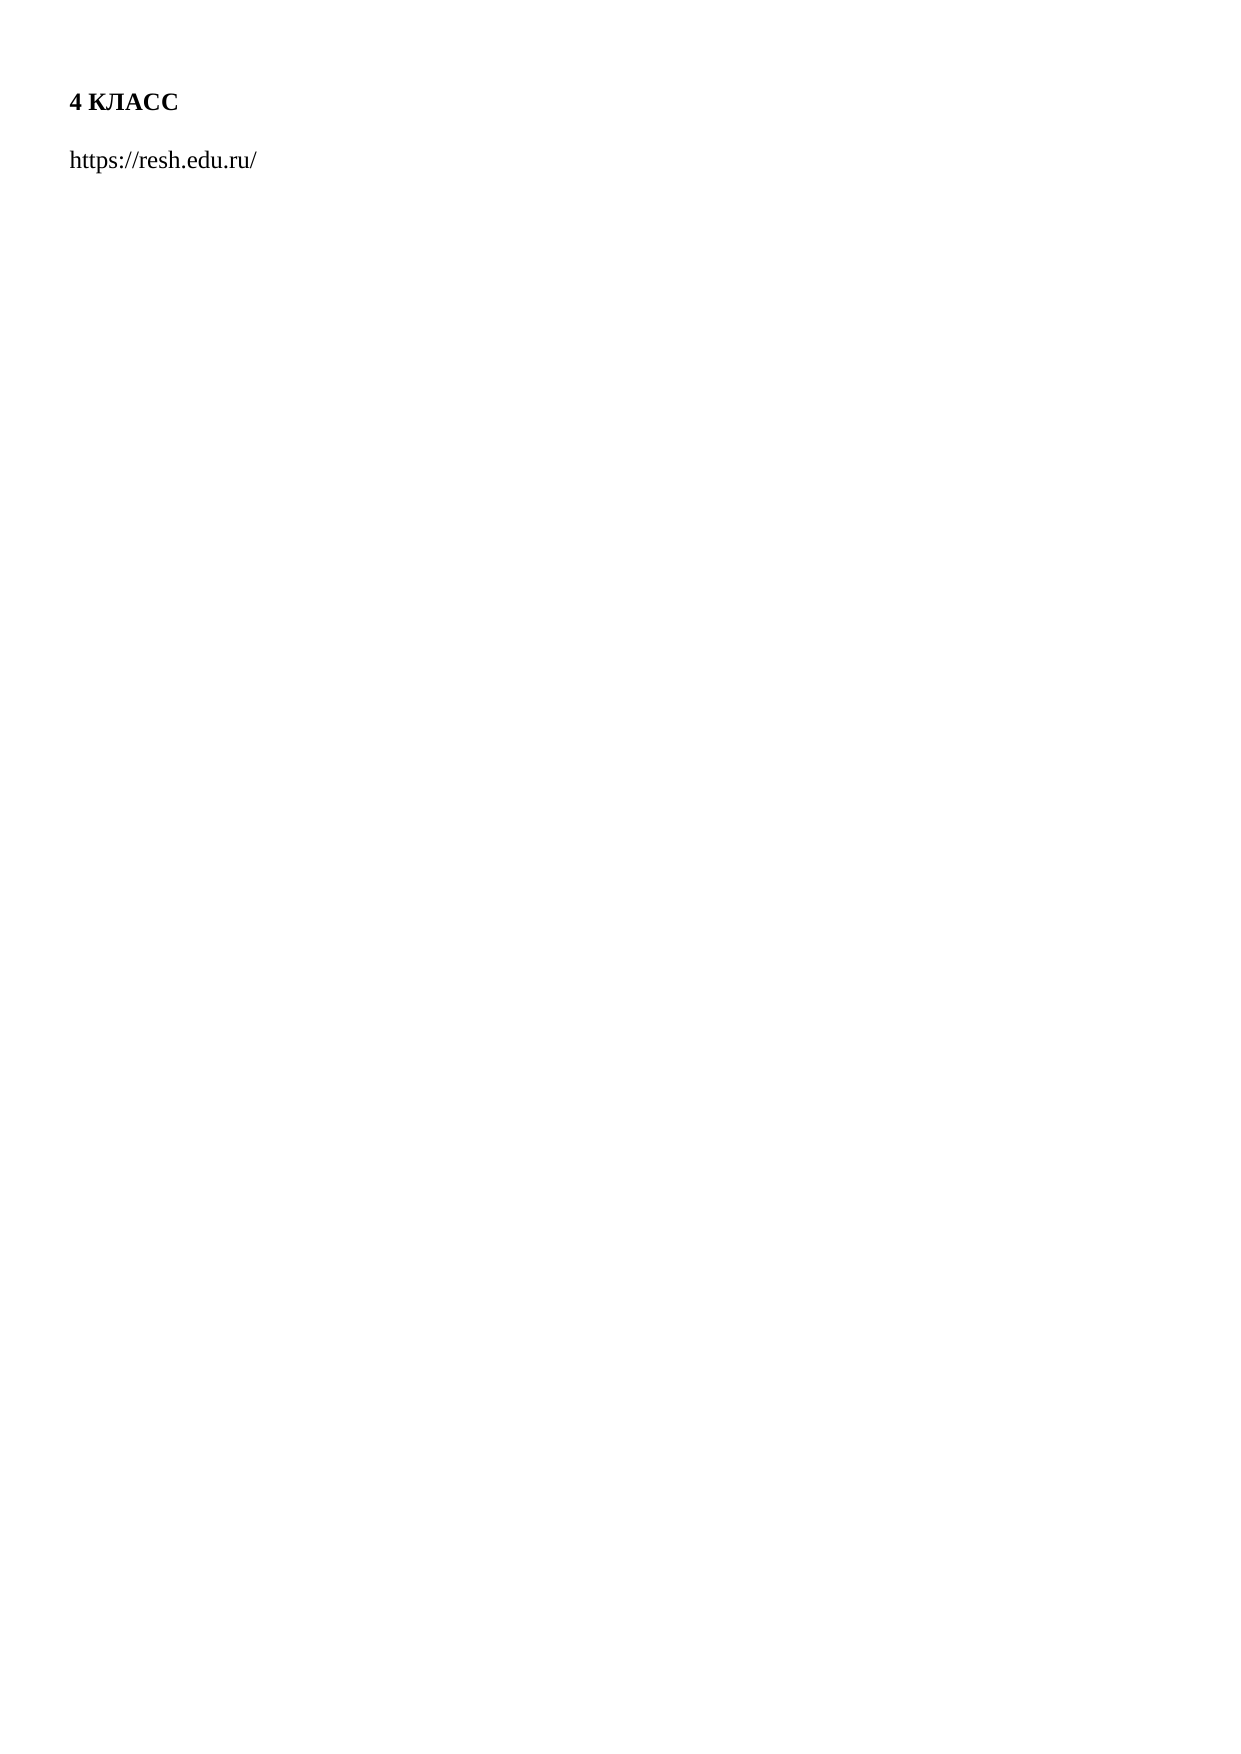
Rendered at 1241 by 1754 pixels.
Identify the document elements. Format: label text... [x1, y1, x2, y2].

text 4 КЛАСС [69, 87, 1154, 116]
text https://resh.edu.ru/ [69, 145, 1154, 173]
